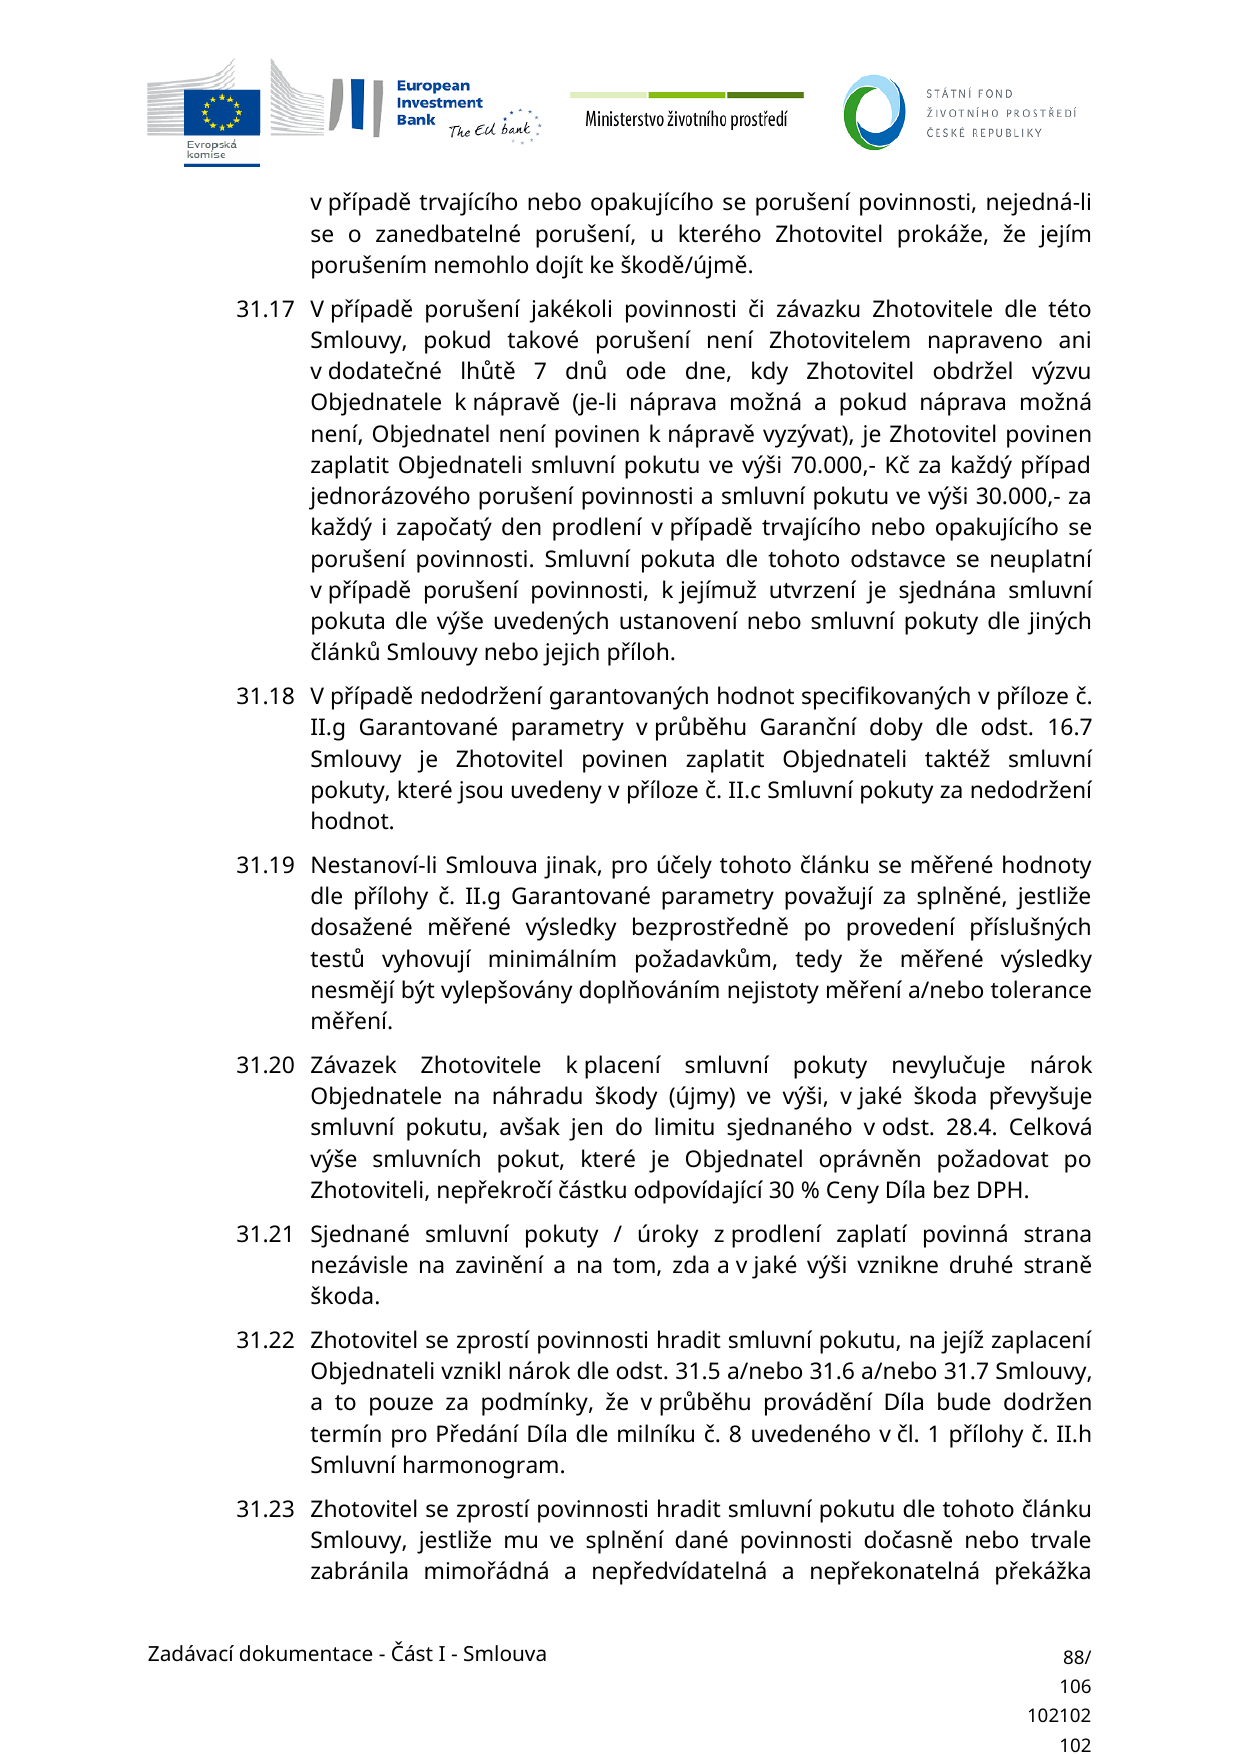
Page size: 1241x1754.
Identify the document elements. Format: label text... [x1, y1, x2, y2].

list Nestanoví-li Smlouva jinak, pro účely tohoto článku se měřené hodnoty dle přílohy č. II.g Garantované parametry považují za splněné, jestliže dosažené měřené výsledky bezprostředně po provedení příslušných testů vyhovují minimálním požadavkům, tedy že měřené výsledky nesmějí být vylepšovány doplňováním nejistoty měření a/nebo tolerance měření. [236, 849, 1093, 1036]
list Zhotovitel se zprostí povinnosti hradit smluvní pokutu, na jejíž zaplacení Objednateli vznikl nárok dle odst. 31.5 a/nebo 31.6 a/nebo 31.7 Smlouvy, a to pouze za podmínky, že v průběhu provádění Díla bude dodržen termín pro Předání Díla dle milníku č. 8 uvedeného v čl. 1 přílohy č. II.h Smluvní harmonogram. [236, 1324, 1093, 1480]
list Závazek Zhotovitele k placení smluvní pokuty nevylučuje nárok Objednatele na náhradu škody (újmy) ve výši, v jaké škoda převyšuje smluvní pokutu, avšak jen do limitu sjednaného v odst. 28.4. Celková výše smluvních pokut, které je Objednatel oprávněn požadovat po Zhotoviteli, nepřekročí částku odpovídající 30 % Ceny Díla bez DPH. [236, 1049, 1093, 1205]
picture [147, 55, 1092, 167]
list V případě nedodržení garantovaných hodnot specifikovaných v příloze č. II.g Garantované parametry v průběhu Garanční doby dle odst. 16.7 Smlouvy je Zhotovitel povinen zaplatit Objednateli taktéž smluvní pokuty, které jsou uvedeny v příloze č. II.c Smluvní pokuty za nedodržení hodnot. [236, 680, 1093, 836]
list V případě porušení jakékoli povinnosti či závazku Zhotovitele dle této Smlouvy, pokud takové porušení není Zhotovitelem napraveno ani v dodatečné lhůtě 7 dnů ode dne, kdy Zhotovitel obdržel výzvu Objednatele k nápravě (je-li náprava možná a pokud náprava možná není, Objednatel není povinen k nápravě vyzývat), je Zhotovitel povinen zaplatit Objednateli smluvní pokutu ve výši 70.000,- Kč za každý případ jednorázového porušení povinnosti a smluvní pokutu ve výši 30.000,- za každý i započatý den prodlení v případě trvajícího nebo opakujícího se porušení povinnosti. Smluvní pokuta dle tohoto odstavce se neuplatní v případě porušení povinnosti, k jejímuž utvrzení je sjednána smluvní pokuta dle výše uvedených ustanovení nebo smluvní pokuty dle jiných článků Smlouvy nebo jejich příloh. [236, 292, 1093, 667]
list Sjednané smluvní pokuty / úroky z prodlení zaplatí povinná strana nezávisle na zavinění a na tom, zda a v jaké výši vznikne druhé straně škoda. [236, 1217, 1093, 1311]
